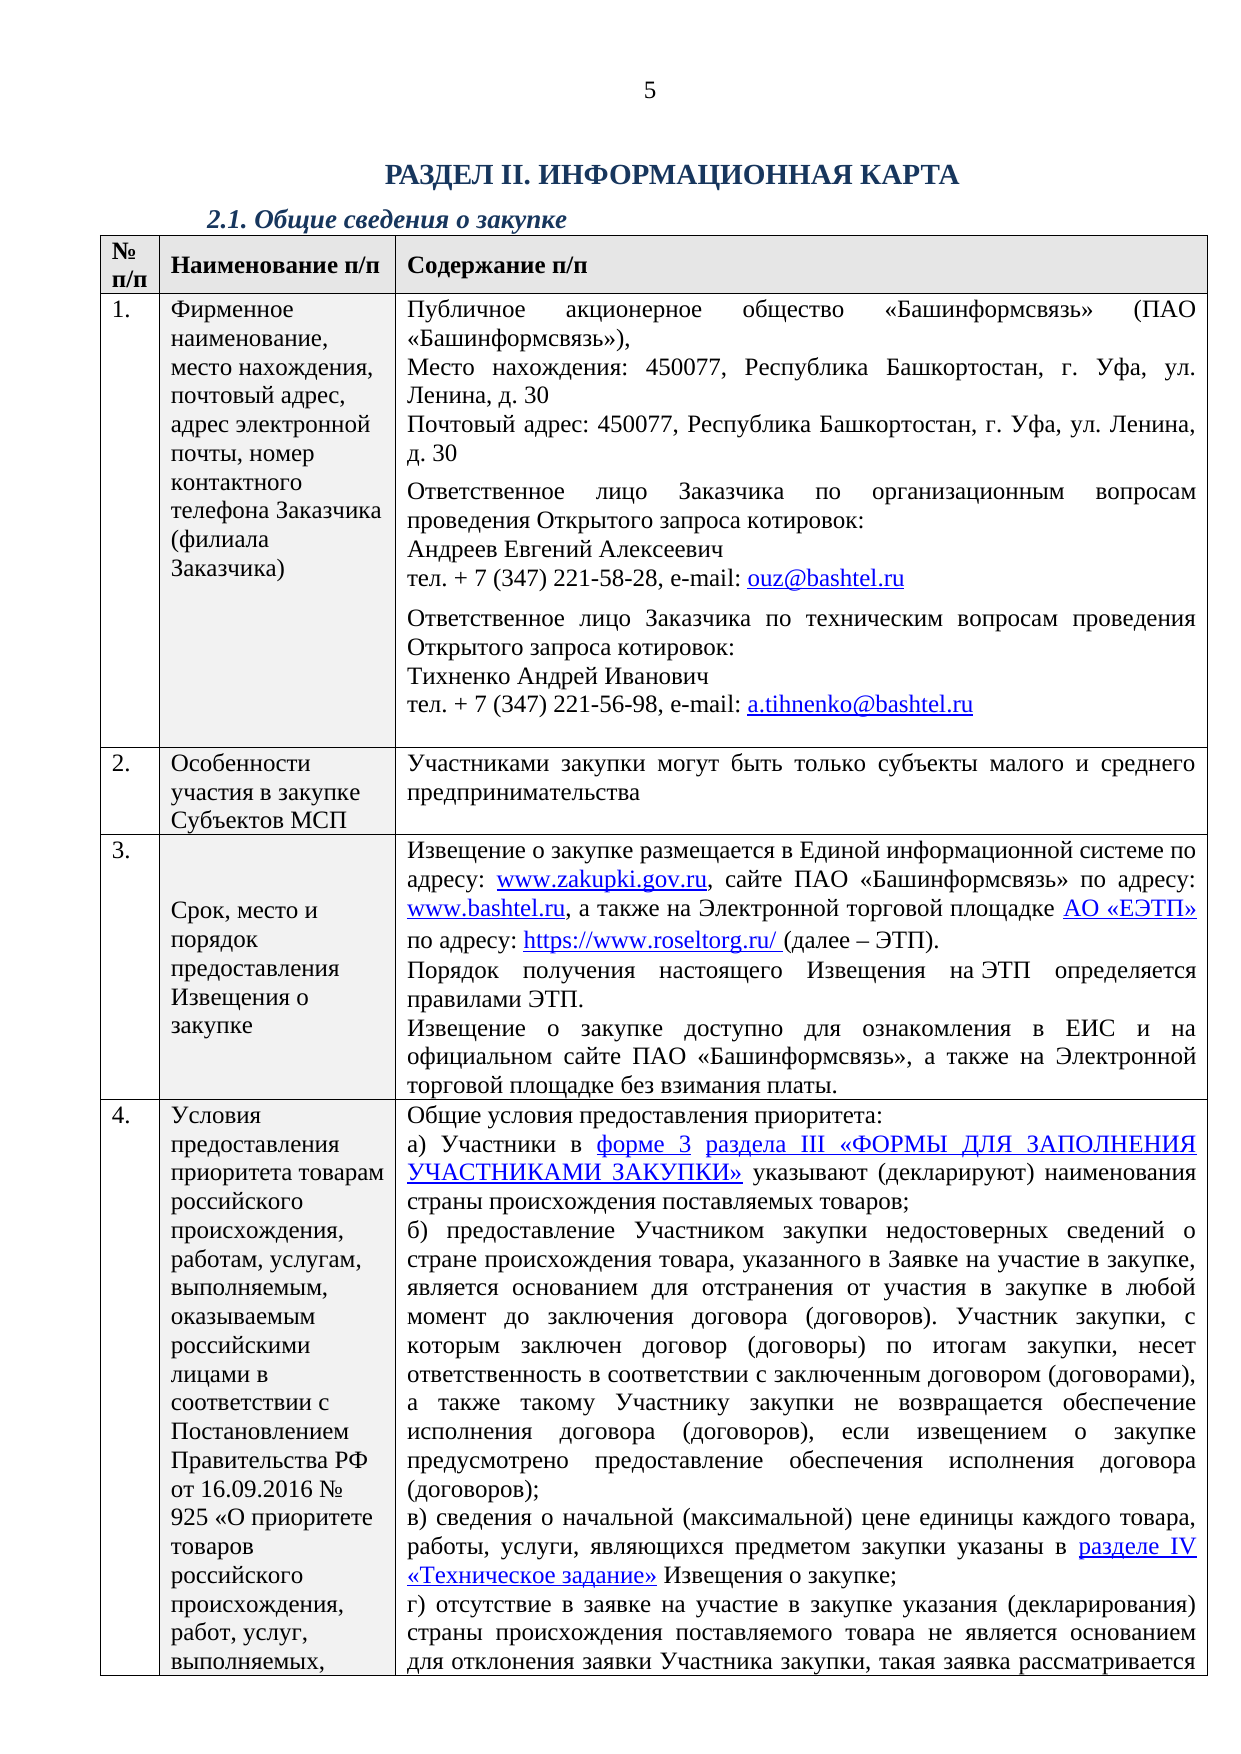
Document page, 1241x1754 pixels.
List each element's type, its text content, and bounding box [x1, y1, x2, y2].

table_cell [396, 1100, 1207, 1675]
table_header Наименование п/п [160, 236, 395, 293]
table_cell [101, 835, 159, 1099]
table_cell Особенности участия в закупке Субъектов МСП [160, 748, 395, 834]
table_cell Публичное акционерное общество «Башинформсвязь» (ПАО «Башинформсвязь»), Место нахождения: 450077, Республика Башкортостан, г. Уфа, ул. Ленина, д. 30 Почтовый адрес: 450077, Республика Башкортостан, г. Уфа, ул. Ленина, д. 30 Ответственное лицо Заказчика по организационным вопросам проведения Открытого запроса котировок: Андреев Евгений Алексеевич тел. + 7 (347) 221-58-28, e-mail: ouz@bashtel.ru Ответственное лицо Заказчика по техническим вопросам проведения Открытого запроса котировок: Тихненко Андрей Иванович тел. + 7 (347) 221-56-98, e-mail: a.tihnenko@bashtel.ru [396, 294, 1207, 747]
table_header № п/п [101, 236, 159, 293]
subtitle РАЗДЕЛ II. ИНФОРМАЦИОННАЯ КАРТА [163, 157, 1181, 191]
table_cell [101, 748, 159, 834]
table_cell Участниками закупки могут быть только субъекты малого и среднего предпринимательства [396, 748, 1207, 834]
table_cell Фирменное наименование, место нахождения, почтовый адрес, адрес электронной почты, номер контактного телефона Заказчика (филиала Заказчика) [160, 294, 395, 747]
subtitle 2.1. Общие сведения о закупке [207, 203, 1181, 235]
table_cell [101, 1100, 159, 1675]
table_header Содержание п/п [396, 236, 1207, 293]
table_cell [160, 1100, 395, 1675]
table_cell Извещение о закупке размещается в Единой информационной системе по адресу: www.zakupki.gov.ru, сайте ПАО «Башинформсвязь» по адресу: www.bashtel.ru, а также на Электронной торговой площадке АО «ЕЭТП» по адресу: https://www.roseltorg.ru/ (далее – ЭТП). Порядок получения настоящего Извещения на ЭТП определяется правилами ЭТП. Извещение о закупке доступно для ознакомления в ЕИС и на официальном сайте ПАО «Башинформсвязь», а также на Электронной торговой площадке без взимания платы. [396, 835, 1207, 1099]
table_cell [101, 294, 159, 747]
table_cell Срок, место и порядок предоставления Извещения о закупке [160, 835, 395, 1099]
